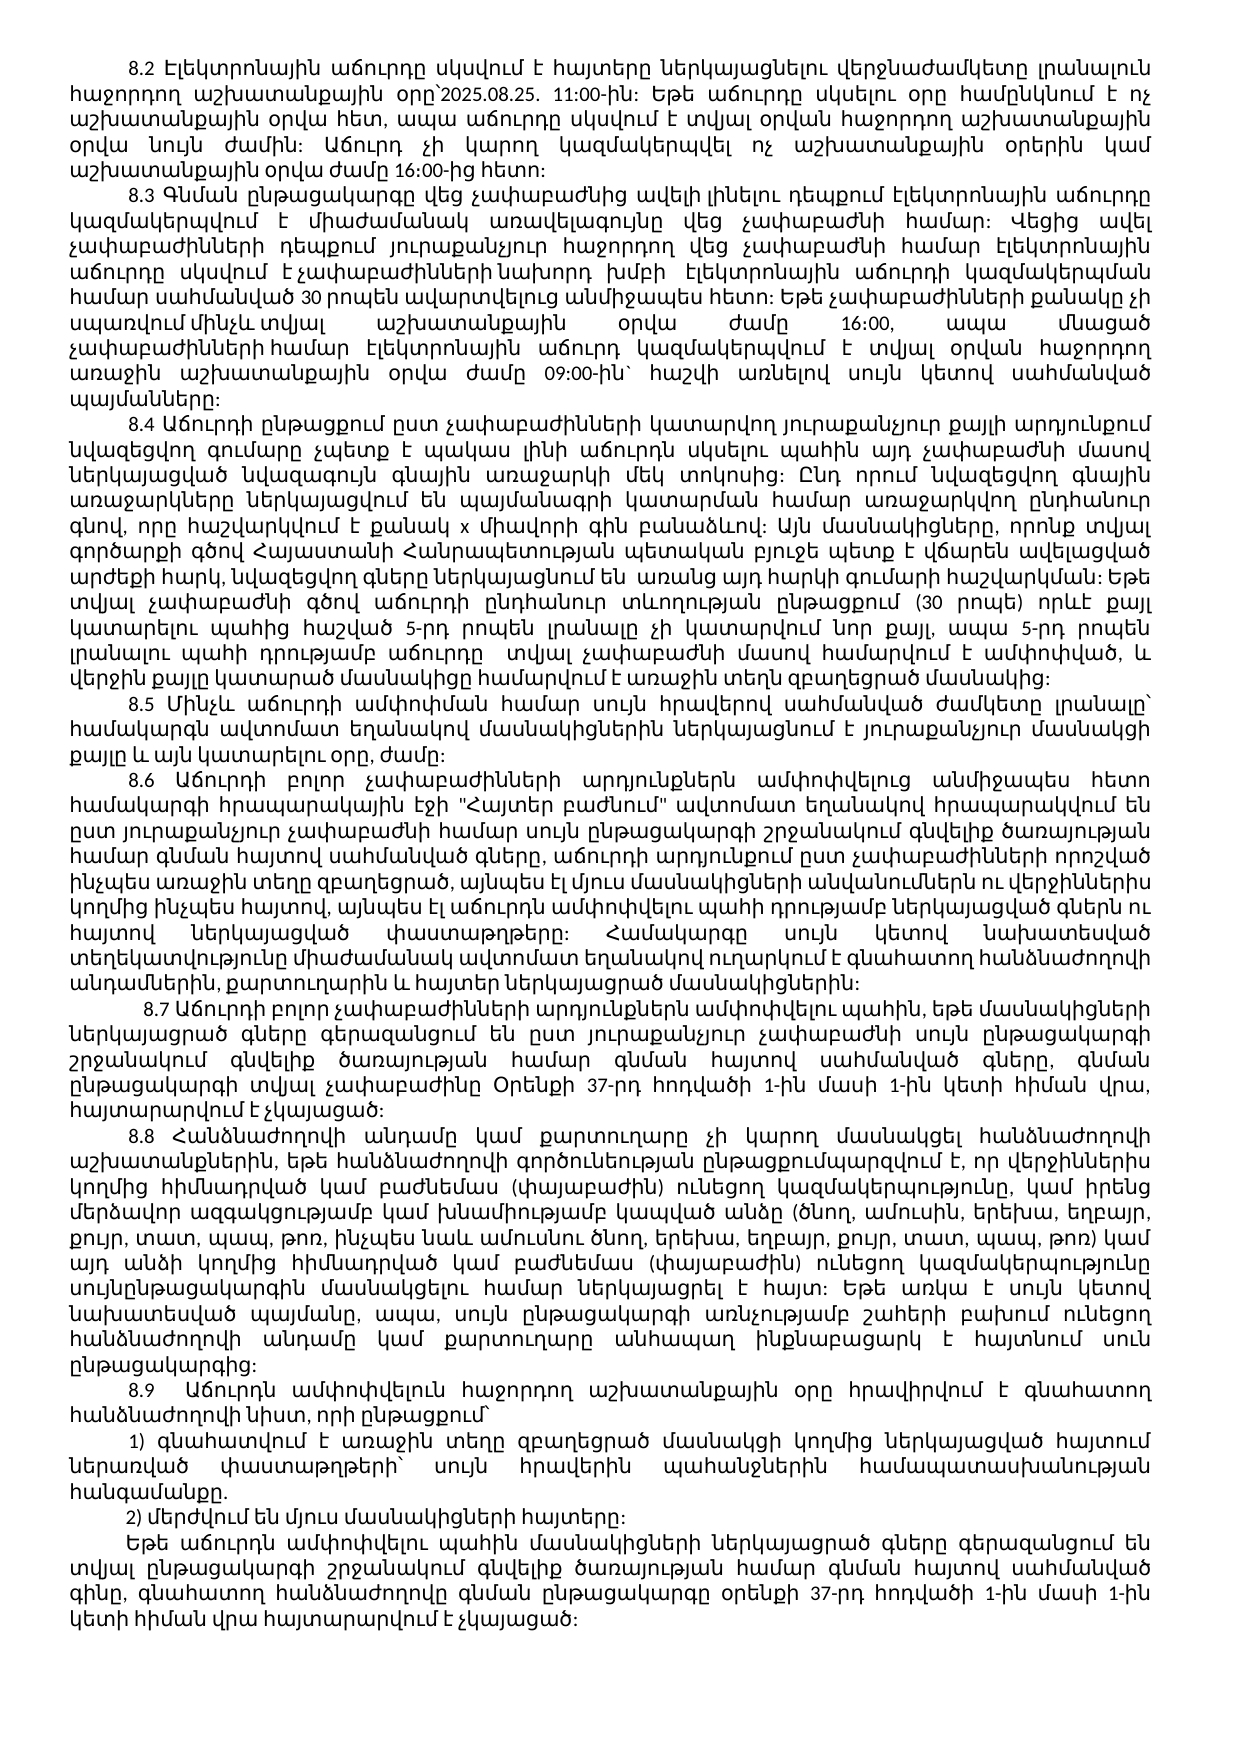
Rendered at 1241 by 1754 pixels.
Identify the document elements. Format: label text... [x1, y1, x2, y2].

text Եթե աճուրդն ամփոփվելու պահին մասնակիցների ներկայացրած գները գերազանցում են տվյալ ընթացակարգի շրջանակում գնվելիք ծառայության համար գնման հայտով սահմանված գինը, գնահատող հանձնաժողովը գնման ընթացակարգը օրենքի 37-րդ հոդվածի 1-ին մասի 1-ին կետի հիման վրա հայտարարվում է չկայացած: [69, 1530, 1152, 1631]
text 8.9 Աճուրդն ամփոփվելուն հաջորդող աշխատանքային օրը հրավիրվում է գնահատող հանձնաժողովի նիստ, որի ընթացքում՝ [69, 1377, 1152, 1428]
text 8.3 Գնման ընթացակարգը վեց չափաբաժնից ավելի լինելու դեպքում էլեկտրոնային աճուրդը կազմակերպվում է միաժամանակ առավելագույնը վեց չափաբաժնի համար: Վեցից ավել չափաբաժինների դեպքում յուրաքանչյուր հաջորդող վեց չափաբաժնի համար էլեկտրոնային աճուրդը սկսվում է չափաբաժինների նախորդ խմբի էլեկտրոնային աճուրդի կազմակերպման համար սահմանված 30 րոպեն ավարտվելուց անմիջապես հետո: Եթե չափաբաժինների քանակը չի սպառվում մինչև տվյալ աշխատանքային օրվա ժամը 16։00, ապա մնացած չափաբաժինների համար էլեկտրոնային աճուրդ կազմակերպվում է տվյալ օրվան հաջորդող առաջին աշխատանքային օրվա ժամը 09:00-ին` հաշվի առնելով սույն կետով սահմանված պայմանները: [69, 183, 1152, 411]
text 8.4 Աճուրդի ընթացքում ըստ չափաբաժինների կատարվող յուրաքանչյուր քայլի արդյունքում նվազեցվող գումարը չպետք է պակաս լինի աճուրդն սկսելու պահին այդ չափաբաժնի մասով ներկայացված նվազագույն գնային առաջարկի մեկ տոկոսից: Ընդ որում նվազեցվող գնային առաջարկները ներկայացվում են պայմանագրի կատարման համար առաջարկվող ընդհանուր գնով, որը հաշվարկվում է քանակ x միավորի գին բանաձևով: Այն մասնակիցները, որոնք տվյալ գործարքի գծով Հայաստանի Հանրապետության պետական բյուջե պետք է վճարեն ավելացված արժեքի հարկ, նվազեցվող գները ներկայացնում են առանց այդ հարկի գումարի հաշվարկման: Եթե տվյալ չափաբաժնի գծով աճուրդի ընդհանուր տևողության ընթացքում (30 րոպե) որևէ քայլ կատարելու պահից հաշված 5-րդ րոպեն լրանալը չի կատարվում նոր քայլ, ապա 5-րդ րոպեն լրանալու պահի դրությամբ աճուրդը տվյալ չափաբաժնի մասով համարվում է ամփոփված, և վերջին քայլը կատարած մասնակիցը համարվում է առաջին տեղն զբաղեցրած մասնակից: [69, 411, 1152, 691]
text 8.2 Էլեկտրոնային աճուրդը սկսվում է հայտերը ներկայացնելու վերջնաժամկետը լրանալուն հաջորդող աշխատանքային օրը՝2025.08.25. 11:00 -ին: Եթե աճուրդը սկսելու օրը համընկնում է ոչ աշխատանքային օրվա հետ, ապա աճուրդը սկսվում է տվյալ օրվան հաջորդող աշխատանքային օրվա նույն ժամին: Աճուրդ չի կարող կազմակերպվել ոչ աշխատանքային օրերին կամ աշխատանքային օրվա ժամը 16։00-ից հետո: [69, 56, 1152, 183]
text 8.8 Հանձնաժողովի անդամը կամ քարտուղարը չի կարող մասնակցել հանձնաժողովի աշխատանքներին, եթե հանձնաժողովի գործունեության ընթացքումպարզվում է, որ վերջիններիս կողմից հիմնադրված կամ բաժնեմաս (փայաբաժին) ունեցող կազմակերպությունը, կամ իրենց մերձավոր ազգակցությամբ կամ խնամիությամբ կապված անձը (ծնող, ամուսին, երեխա, եղբայր, քույր, տատ, պապ, թոռ, ինչպես նաև ամուսնու ծնող, երեխա, եղբայր, քույր, տատ, պապ, թոռ) կամ այդ անձի կողմից հիմնադրված կամ բաժնեմաս (փայաբաժին) ունեցող կազմակերպությունը սույնընթացակարգին մասնակցելու համար ներկայացրել է հայտ: Եթե առկա է սույն կետով նախատեսված պայմանը, ապա, սույն ընթացակարգի առնչությամբ շահերի բախում ունեցող հանձնաժողովի անդամը կամ քարտուղարը անհապաղ ինքնաբացարկ է հայտնում սուն ընթացակարգից: [69, 1123, 1152, 1377]
text 2) մերժվում են մյուս մասնակիցների հայտերը: [69, 1504, 1152, 1530]
text 1) գնահատվում է առաջին տեղը զբաղեցրած մասնակցի կողմից ներկայացված հայտում ներառված փաստաթղթերի՝ սույն հրավերին պահանջներին համապատասխանության հանգամանքը. [69, 1428, 1152, 1504]
text 8.6 Աճուրդի բոլոր չափաբաժինների արդյունքներն ամփոփվելուց անմիջապես հետո համակարգի հրապարակային էջի "Հայտեր բաժնում" ավտոմատ եղանակով հրապարակվում են ըստ յուրաքանչյուր չափաբաժնի համար սույն ընթացակարգի շրջանակում գնվելիք ծառայության համար գնման հայտով սահմանված գները, աճուրդի արդյունքում ըստ չափաբաժինների որոշված ինչպես առաջին տեղը զբաղեցրած, այնպես էլ մյուս մասնակիցների անվանումներն ու վերջիններիս կողմից ինչպես հայտով, այնպես էլ աճուրդն ամփոփվելու պահի դրությամբ ներկայացված գներն ու հայտով ներկայացված փաստաթղթերը: Համակարգը սույն կետով նախատեսված տեղեկատվությունը միաժամանակ ավտոմատ եղանակով ուղարկում է գնահատող հանձնաժողովի անդամներին, քարտուղարին և հայտեր ներկայացրած մասնակիցներին: [69, 767, 1152, 996]
text 8.7 Աճուրդի բոլոր չափաբաժինների արդյունքներն ամփոփվելու պահին, եթե մասնակիցների ներկայացրած գները գերազանցում են ըստ յուրաքանչյուր չափաբաժնի սույն ընթացակարգի շրջանակում գնվելիք ծառայության համար գնման հայտով սահմանված գները, գնման ընթացակարգի տվյալ չափաբաժինը Օրենքի 37-րդ հոդվածի 1-ին մասի 1-ին կետի հիման վրա, հայտարարվում է չկայացած: [69, 996, 1152, 1123]
text 8.5 Մինչև աճուրդի ամփոփման համար սույն հրավերով սահմանված ժամկետը լրանալը՝ համակարգն ավտոմատ եղանակով մասնակիցներին ներկայացնում է յուրաքանչյուր մասնակցի քայլը և այն կատարելու օրը, ժամը: [69, 691, 1152, 767]
